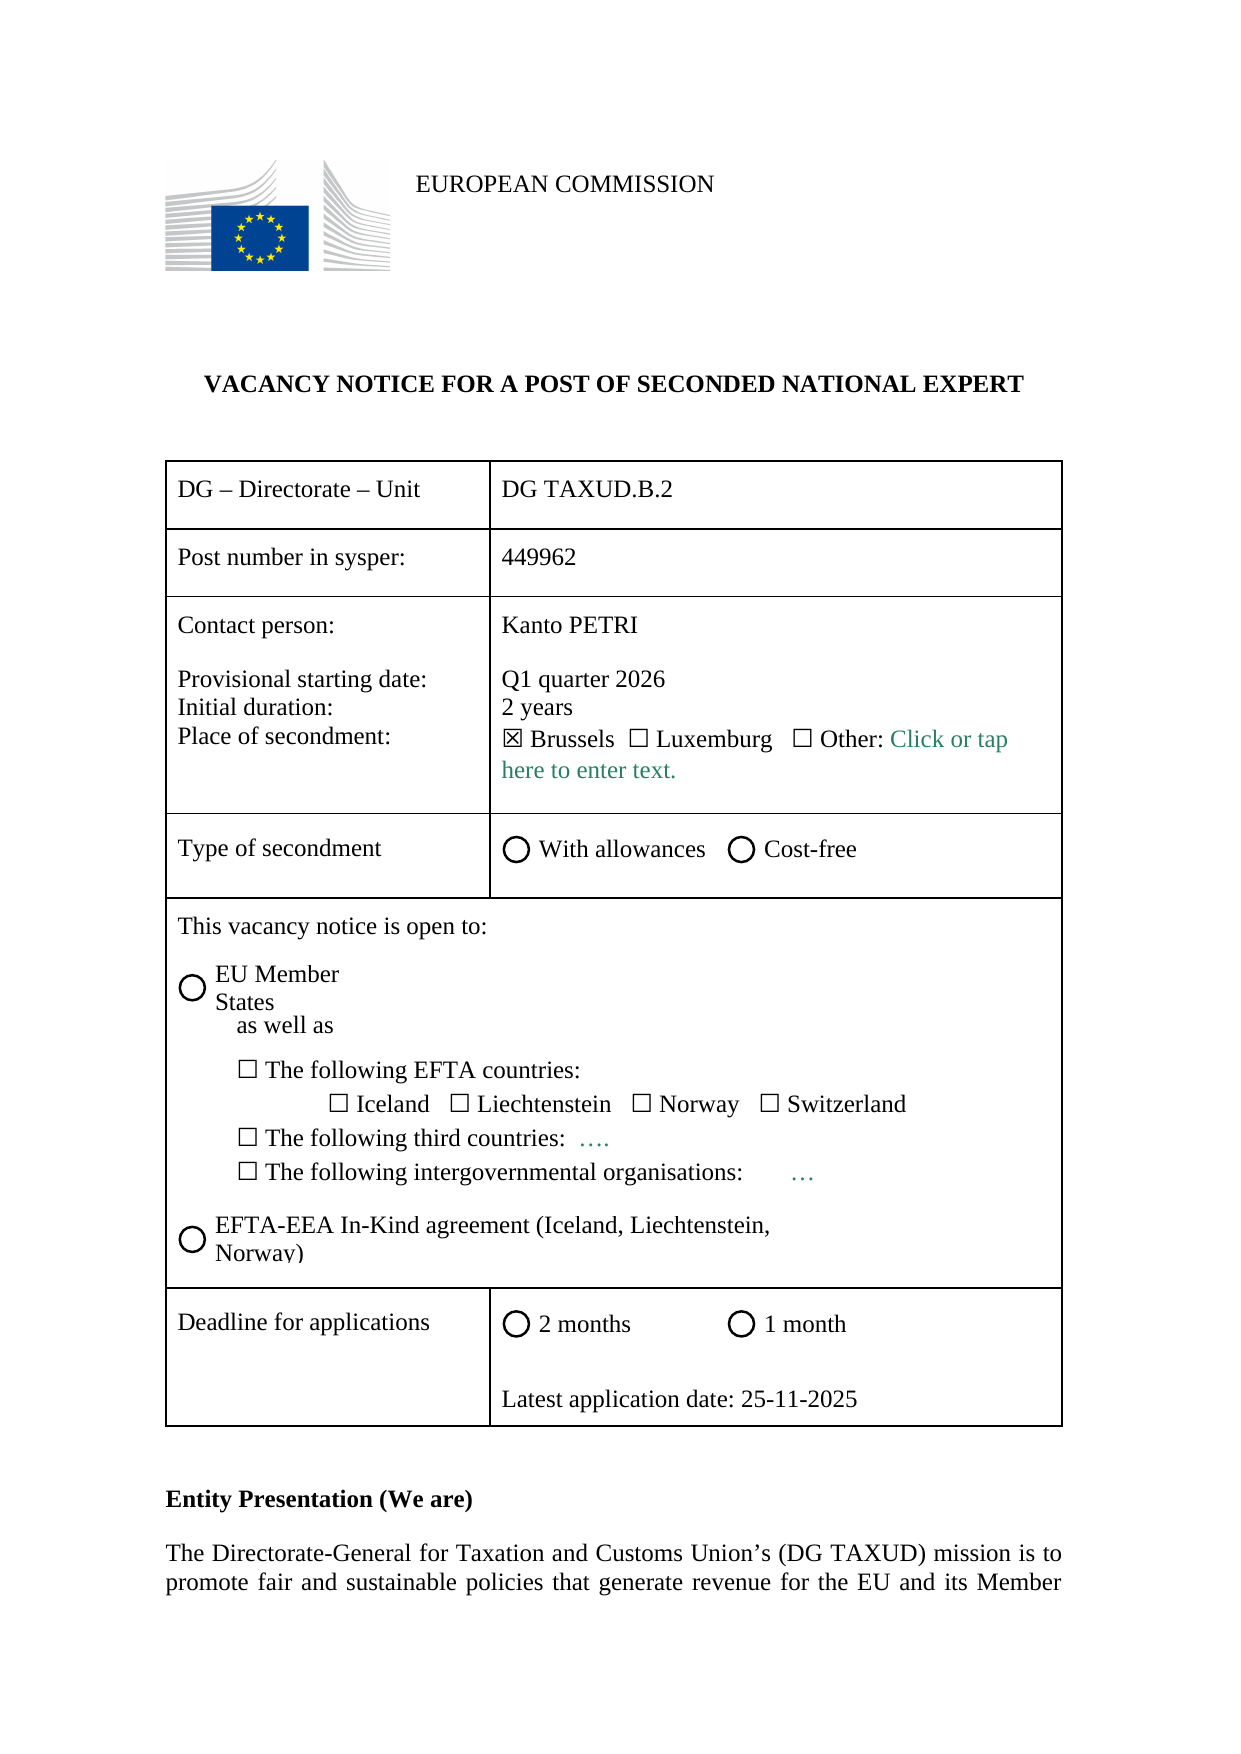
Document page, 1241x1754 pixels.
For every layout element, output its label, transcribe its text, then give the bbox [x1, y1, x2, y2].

table_cell Deadline for applications [167, 1289, 489, 1425]
table_cell Type of secondment [167, 814, 489, 897]
text VACANCY NOTICE FOR A POST OF SECONDED NATIONAL EXPERT [165, 369, 1063, 398]
picture [165, 160, 391, 271]
table_cell Post number in sysper: [167, 530, 489, 596]
table_cell This vacancy notice is open to: as well as The following EFTA countries: Iceland Liechtenstein Norway Switzerland The following third countries: The following intergovernmental organisations: [167, 899, 1061, 1287]
table_cell Contact person: Provisional starting date: Initial duration: Place of secondment: [167, 597, 489, 813]
table_header DG – Directorate – Unit [167, 462, 489, 528]
table_cell [491, 814, 1061, 897]
table_cell Q1 quarter years Brussels Luxemburg Other: [491, 597, 1061, 813]
list Entity Presentation (We are) [165, 1484, 1063, 1513]
table_cell Latest application date: [491, 1289, 1061, 1425]
